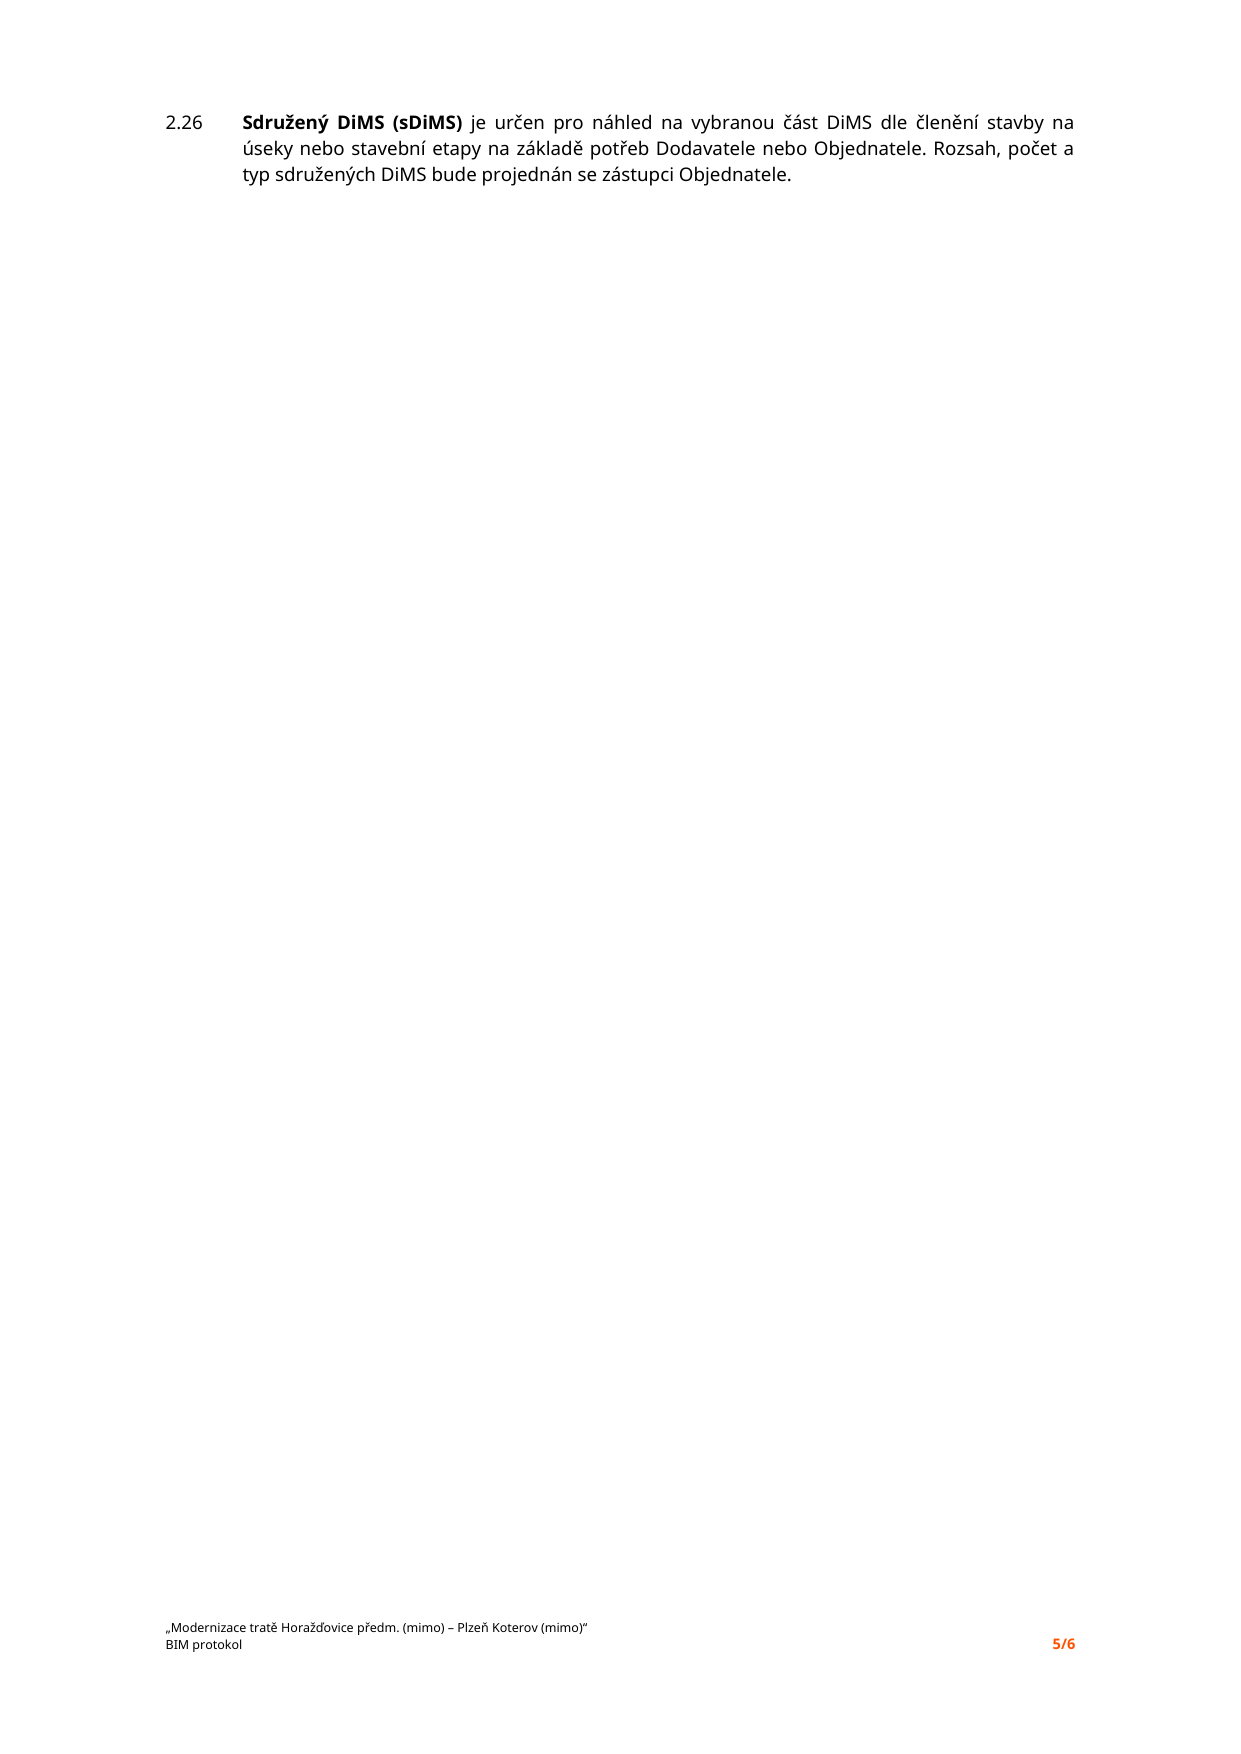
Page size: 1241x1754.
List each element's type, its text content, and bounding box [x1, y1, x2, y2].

text Sdružený DiMS (sDiMS) je určen pro náhled na vybranou část DiMS dle členění stavby na úseky nebo stavební etapy na základě potřeb Dodavatele nebo Objednatele. Rozsah, počet a typ sdružených DiMS bude projednán se zástupci Objednatele. [165, 109, 1075, 187]
